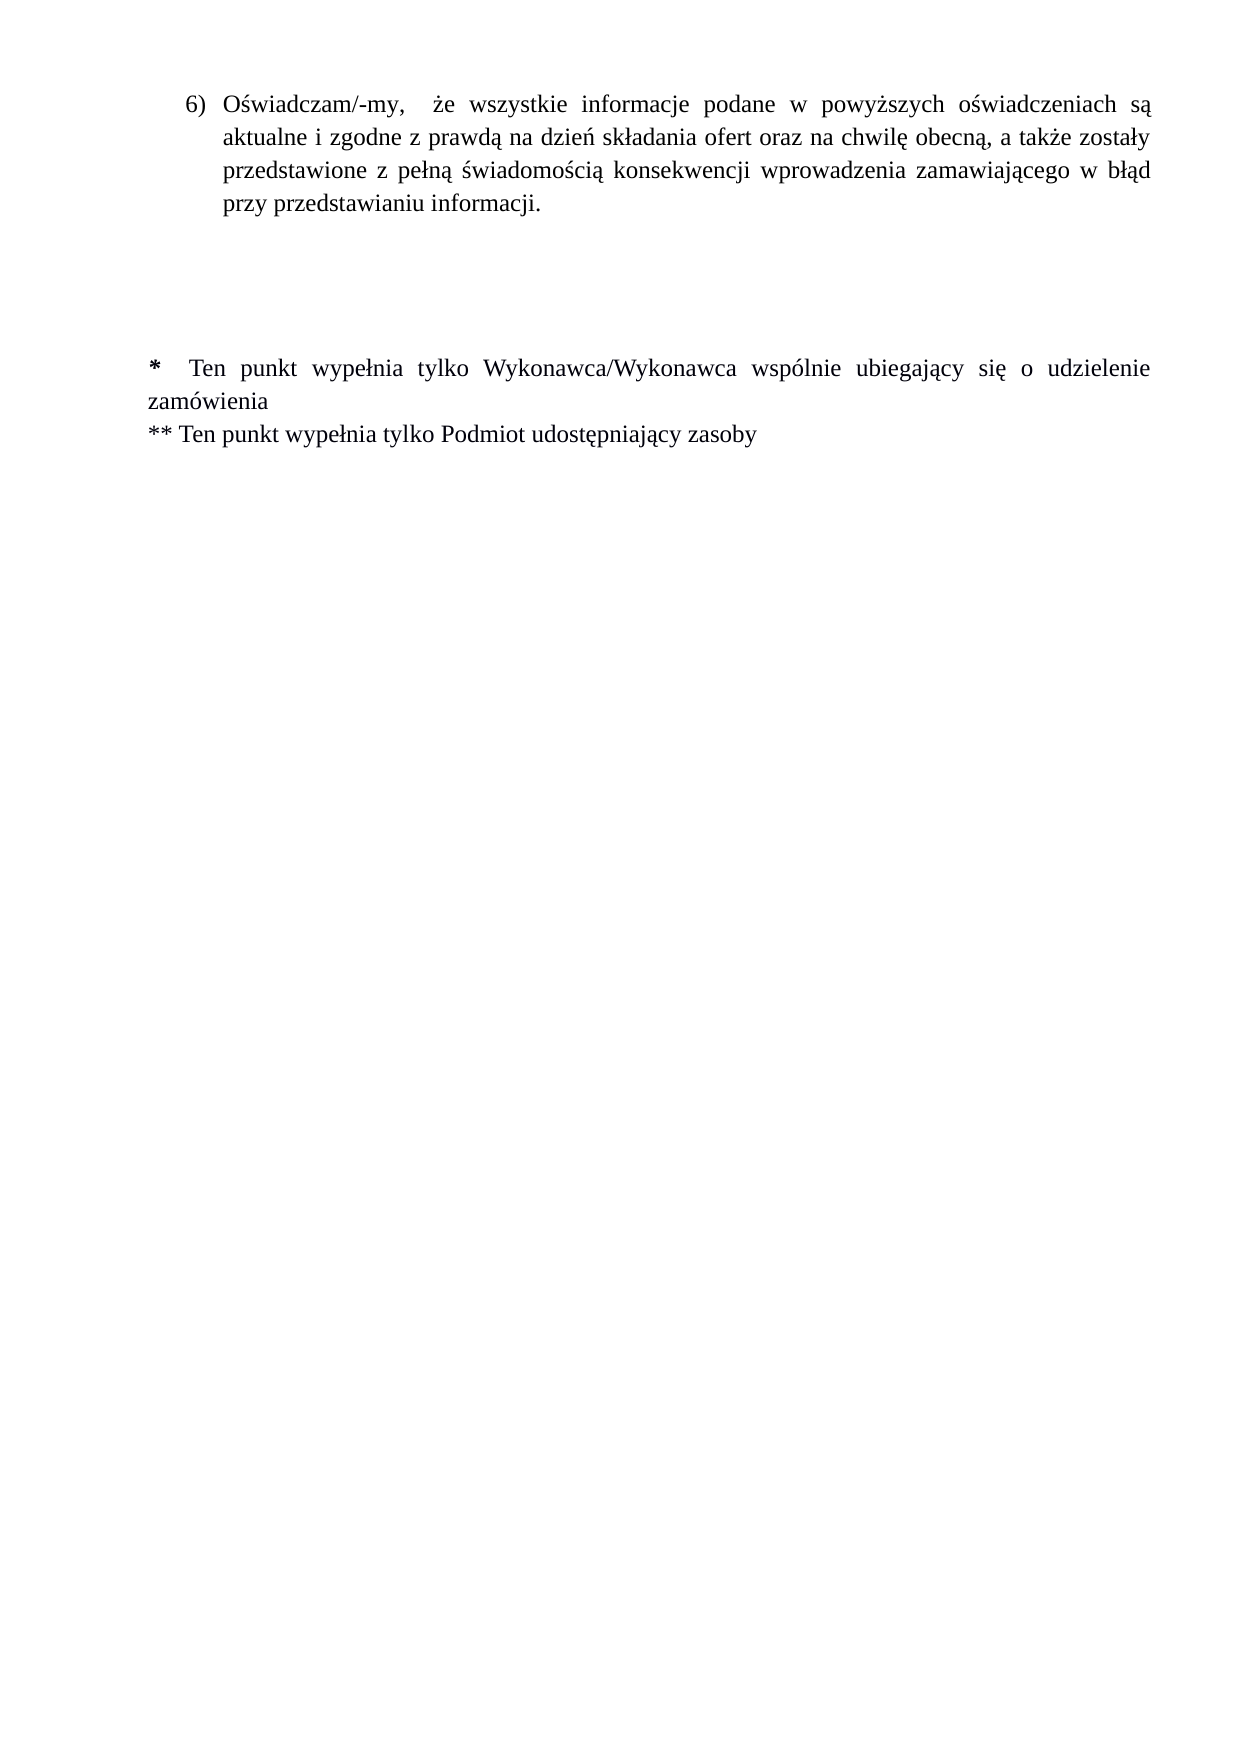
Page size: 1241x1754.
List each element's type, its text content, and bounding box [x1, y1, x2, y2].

text * Ten punkt wypełnia tylko Wykonawca/Wykonawca wspólnie ubiegający się o udzielenie zamówienia [148, 353, 1152, 414]
text ** Ten punkt wypełnia tylko Podmiot udostępniający zasoby [148, 419, 1152, 448]
list Oświadczam/-my, że wszystkie informacje podane w powyższych oświadczeniach są aktualne i zgodne z prawdą na dzień składania ofert oraz na chwilę obecną, a także zostały przedstawione z pełną świadomością konsekwencji wprowadzenia zamawiającego w błąd przy przedstawianiu informacji. [185, 89, 1152, 216]
